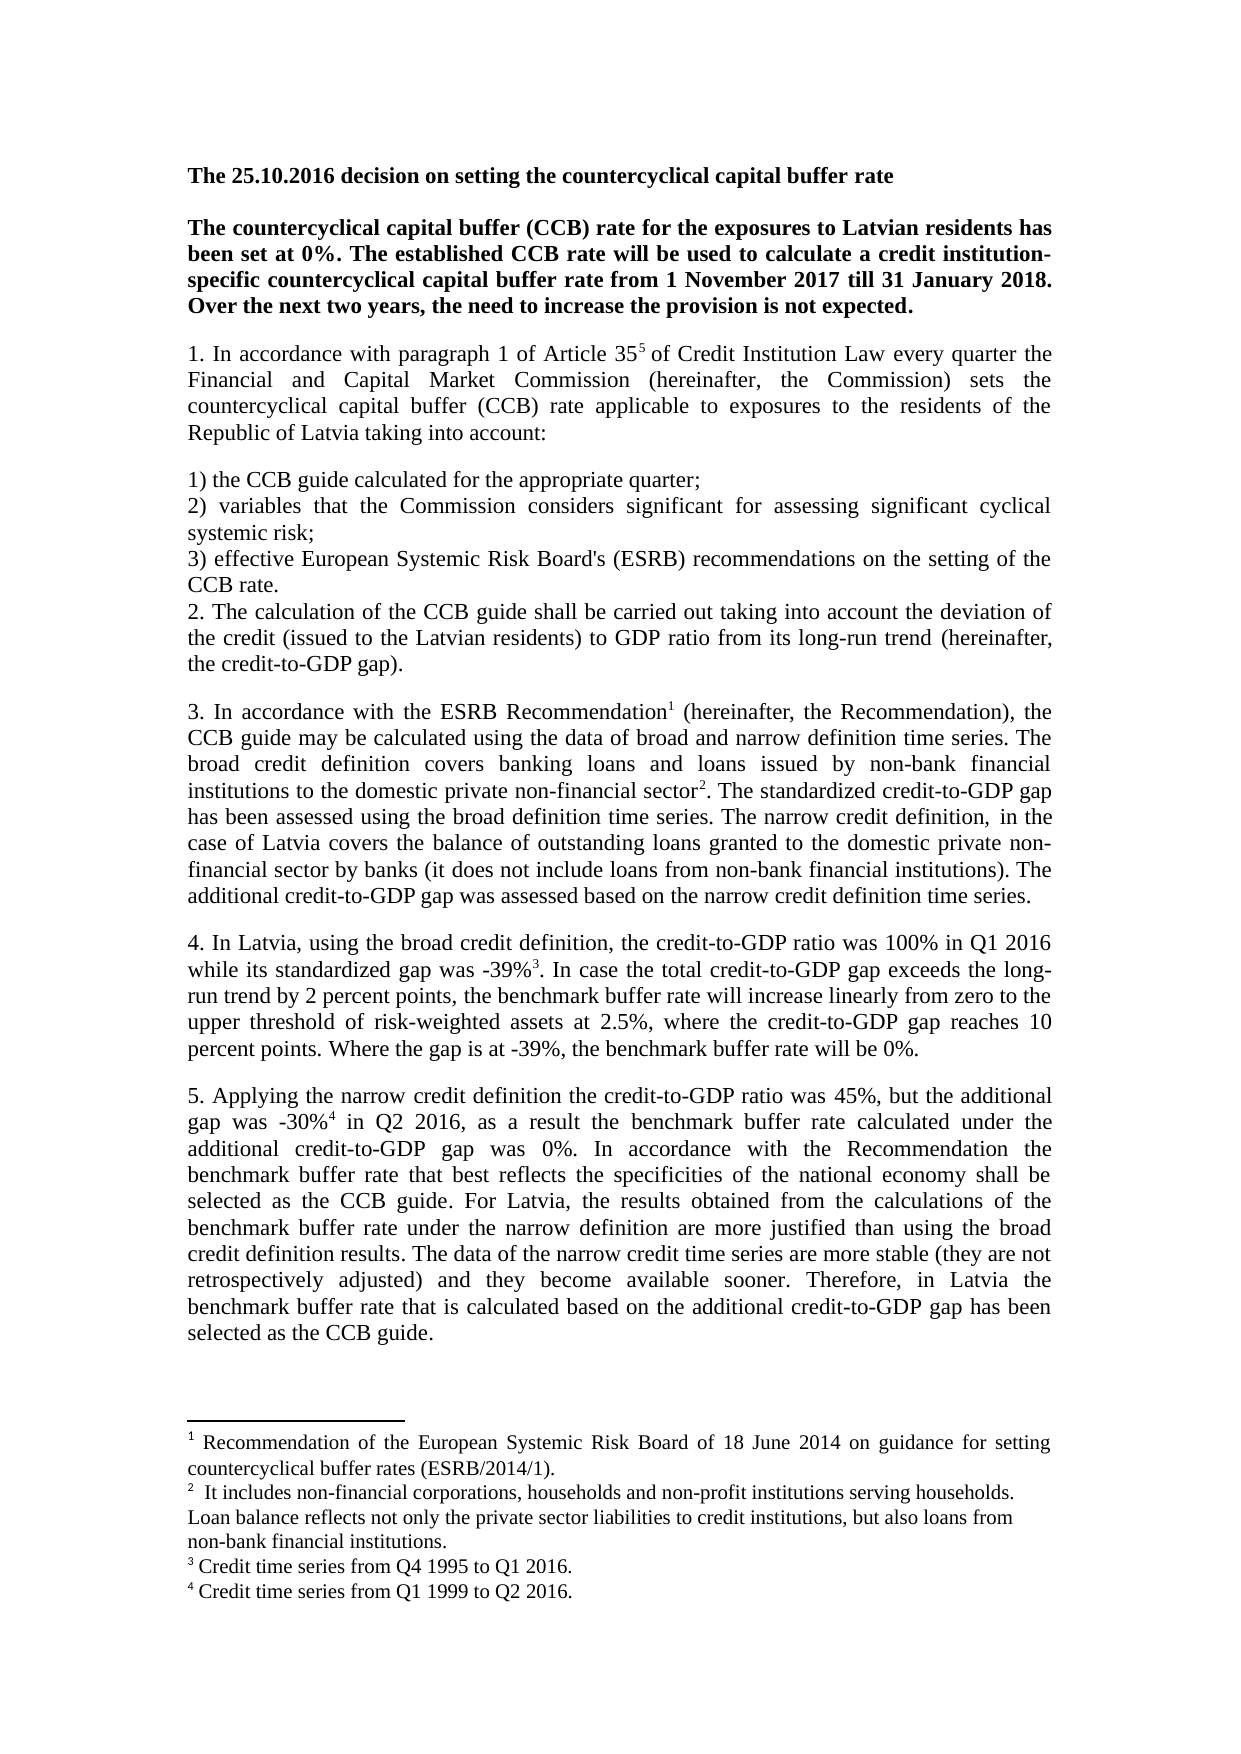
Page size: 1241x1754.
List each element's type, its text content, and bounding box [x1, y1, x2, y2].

text The 25.10.2016 decision on setting the countercyclical capital buffer rate [187, 162, 1053, 189]
text 2. The calculation of the CCB guide shall be carried out taking into account the deviation of the credit (issued to the Latvian residents) to GDP ratio from its long-run trend (hereinafter, the credit-to-GDP gap). [187, 598, 1053, 677]
text 3) effective European Systemic Risk Board's (ESRB) recommendations on the setting of the CCB rate. [187, 545, 1053, 598]
text 5. Applying the narrow credit definition the credit-to-GDP ratio was 45%, but the additional gap was -30% in Q2 2016, as a result the benchmark buffer rate calculated under the additional credit-to-GDP gap was 0%. In accordance with the Recommendation the benchmark buffer rate that best reflects the specificities of the national economy shall be selected as the CCB guide. For Latvia, the results obtained from the calculations of the benchmark buffer rate under the narrow definition are more justified than using the broad credit definition results. The data of the narrow credit time series are more stable (they are not retrospectively adjusted) and they become available sooner. Therefore, in Latvia the benchmark buffer rate that is calculated based on the additional credit-to-GDP gap has been selected as the CCB guide. [187, 1082, 1053, 1346]
text 3. In accordance with the ESRB Recommendation (hereinafter, the Recommendation), the CCB guide may be calculated using the data of broad and narrow definition time series. The broad credit definition covers banking loans and loans issued by non-bank financial institutions to the domestic private non-financial sector. The standardized credit-to-GDP gap has been assessed using the broad definition time series. The narrow credit definition, in the case of Latvia covers the balance of outstanding loans granted to the domestic private non-financial sector by banks (it does not include loans from non-bank financial institutions). The additional credit-to-GDP gap was assessed based on the narrow credit definition time series. [187, 698, 1053, 908]
text 1) the CCB guide calculated for the appropriate quarter; [187, 466, 1053, 492]
text The countercyclical capital buffer (CCB) rate for the exposures to Latvian residents has been set at 0%. The established CCB rate will be used to calculate a credit institution-specific countercyclical capital buffer rate from 1 November 2017 till 31 January 2018. Over the next two years, the need to increase the provision is not expected. [187, 213, 1053, 319]
text 1. In accordance with paragraph 1 of Article 355 of Credit Institution Law every quarter the Financial and Capital Market Commission (hereinafter, the Commission) sets the countercyclical capital buffer (CCB) rate applicable to exposures to the residents of the Republic of Latvia taking into account: [187, 340, 1053, 445]
text 2) variables that the Commission considers significant for assessing significant cyclical systemic risk; [187, 492, 1053, 545]
text 4. In Latvia, using the broad credit definition, the credit-to-GDP ratio was 100% in Q1 2016 while its standardized gap was -39%. In case the total credit-to-GDP gap exceeds the long-run trend by 2 percent points, the benchmark buffer rate will increase linearly from zero to the upper threshold of risk-weighted assets at 2.5%, where the credit-to-GDP gap reaches 10 percent points. Where the gap is at -39%, the benchmark buffer rate will be 0%. [187, 929, 1053, 1061]
